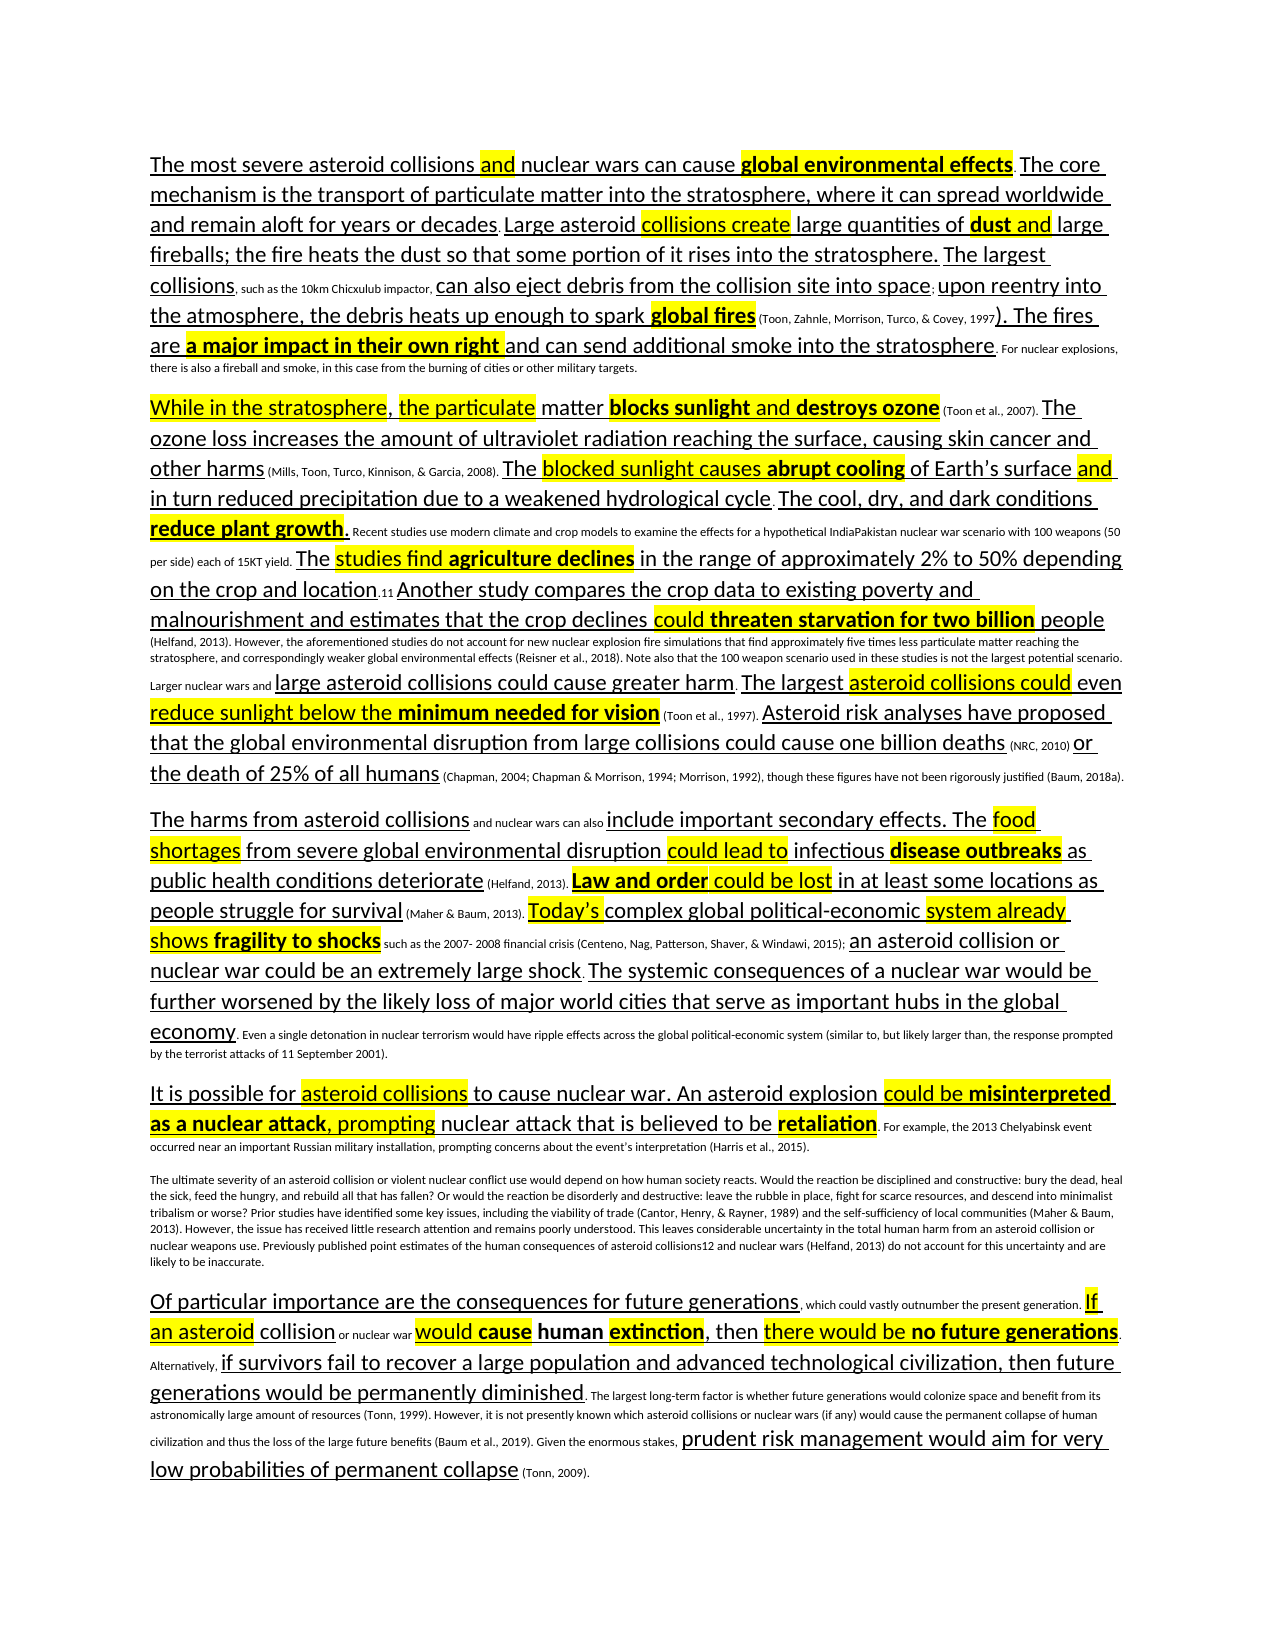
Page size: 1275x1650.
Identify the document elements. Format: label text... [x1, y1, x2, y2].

text Of particular importance are the consequences for future generations, which could vastly outnumber the present generation. If an asteroid collision or nuclear war would cause human extinction, then there would be no future generations. Alternatively, if survivors fail to recover a large population and advanced technological civilization, then future generations would be permanently diminished. The largest long-term factor is whether future generations would colonize space and benefit from its astronomically large amount of resources (Tonn, 1999). However, it is not presently known which asteroid collisions or nuclear wars (if any) would cause the permanent collapse of human civilization and thus the loss of the large future benefits (Baum et al., 2019). Given the enormous stakes, prudent risk management would aim for very low probabilities of permanent collapse (Tonn, 2009). [150, 1287, 1125, 1483]
text While in the stratosphere, the particulate matter blocks sunlight and destroys ozone (Toon et al., 2007). The ozone loss increases the amount of ultraviolet radiation reaching the surface, causing skin cancer and other harms (Mills, Toon, Turco, Kinnison, & Garcia, 2008). The blocked sunlight causes abrupt cooling of Earth’s surface and in turn reduced precipitation due to a weakened hydrological cycle. The cool, dry, and dark conditions reduce plant growth. Recent studies use modern climate and crop models to examine the effects for a hypothetical IndiaPakistan nuclear war scenario with 100 weapons (50 per side) each of 15KT yield. The studies find agriculture declines in the range of approximately 2% to 50% depending on the crop and location.11 Another study compares the crop data to existing poverty and malnourishment and estimates that the crop declines could threaten starvation for two billion people (Helfand, 2013). However, the aforementioned studies do not account for new nuclear explosion fire simulations that find approximately five times less particulate matter reaching the stratosphere, and correspondingly weaker global environmental effects (Reisner et al., 2018). Note also that the 100 weapon scenario used in these studies is not the largest potential scenario. Larger nuclear wars and large asteroid collisions could cause greater harm. The largest asteroid collisions could even reduce sunlight below the minimum needed for vision (Toon et al., 1997). Asteroid risk analyses have proposed that the global environmental disruption from large collisions could cause one billion deaths (NRC, 2010) or the death of 25% of all humans (Chapman, 2004; Chapman & Morrison, 1994; Morrison, 1992), though these figures have not been rigorously justified (Baum, 2018a). [150, 393, 1125, 787]
text The harms from asteroid collisions and nuclear wars can also include important secondary effects. The food shortages from severe global environmental disruption could lead to infectious disease outbreaks as public health conditions deteriorate (Helfand, 2013). Law and order could be lost in at least some locations as people struggle for survival (Maher & Baum, 2013). Today’s complex global political-economic system already shows fragility to shocks such as the 2007- 2008 financial crisis (Centeno, Nag, Patterson, Shaver, & Windawi, 2015); an asteroid collision or nuclear war could be an extremely large shock. The systemic consequences of a nuclear war would be further worsened by the likely loss of major world cities that serve as important hubs in the global economy. Even a single detonation in nuclear terrorism would have ripple effects across the global political-economic system (similar to, but likely larger than, the response prompted by the terrorist attacks of 11 September 2001). [150, 806, 1125, 1062]
text It is possible for asteroid collisions to cause nuclear war. An asteroid explosion could be misinterpreted as a nuclear attack, prompting nuclear attack that is believed to be retaliation. For example, the 2013 Chelyabinsk event occurred near an important Russian military installation, prompting concerns about the event’s interpretation (Harris et al., 2015). [150, 1079, 1125, 1154]
text The most severe asteroid collisions and nuclear wars can cause global environmental effects. The core mechanism is the transport of particulate matter into the stratosphere, where it can spread worldwide and remain aloft for years or decades. Large asteroid collisions create large quantities of dust and large fireballs; the fire heats the dust so that some portion of it rises into the stratosphere. The largest collisions, such as the 10km Chicxulub impactor, can also eject debris from the collision site into space; upon reentry into the atmosphere, the debris heats up enough to spark global fires (Toon, Zahnle, Morrison, Turco, & Covey, 1997). The fires are a major impact in their own right and can send additional smoke into the stratosphere. For nuclear explosions, there is also a fireball and smoke, in this case from the burning of cities or other military targets. [150, 150, 1125, 376]
text The ultimate severity of an asteroid collision or violent nuclear conflict use would depend on how human society reacts. Would the reaction be disciplined and constructive: bury the dead, heal the sick, feed the hungry, and rebuild all that has fallen? Or would the reaction be disorderly and destructive: leave the rubble in place, fight for scarce resources, and descend into minimalist tribalism or worse? Prior studies have identified some key issues, including the viability of trade (Cantor, Henry, & Rayner, 1989) and the self-sufficiency of local communities (Maher & Baum, 2013). However, the issue has received little research attention and remains poorly understood. This leaves considerable uncertainty in the total human harm from an asteroid collision or nuclear weapons use. Previously published point estimates of the human consequences of asteroid collisions12 and nuclear wars (Helfand, 2013) do not account for this uncertainty and are likely to be inaccurate. [150, 1172, 1125, 1269]
